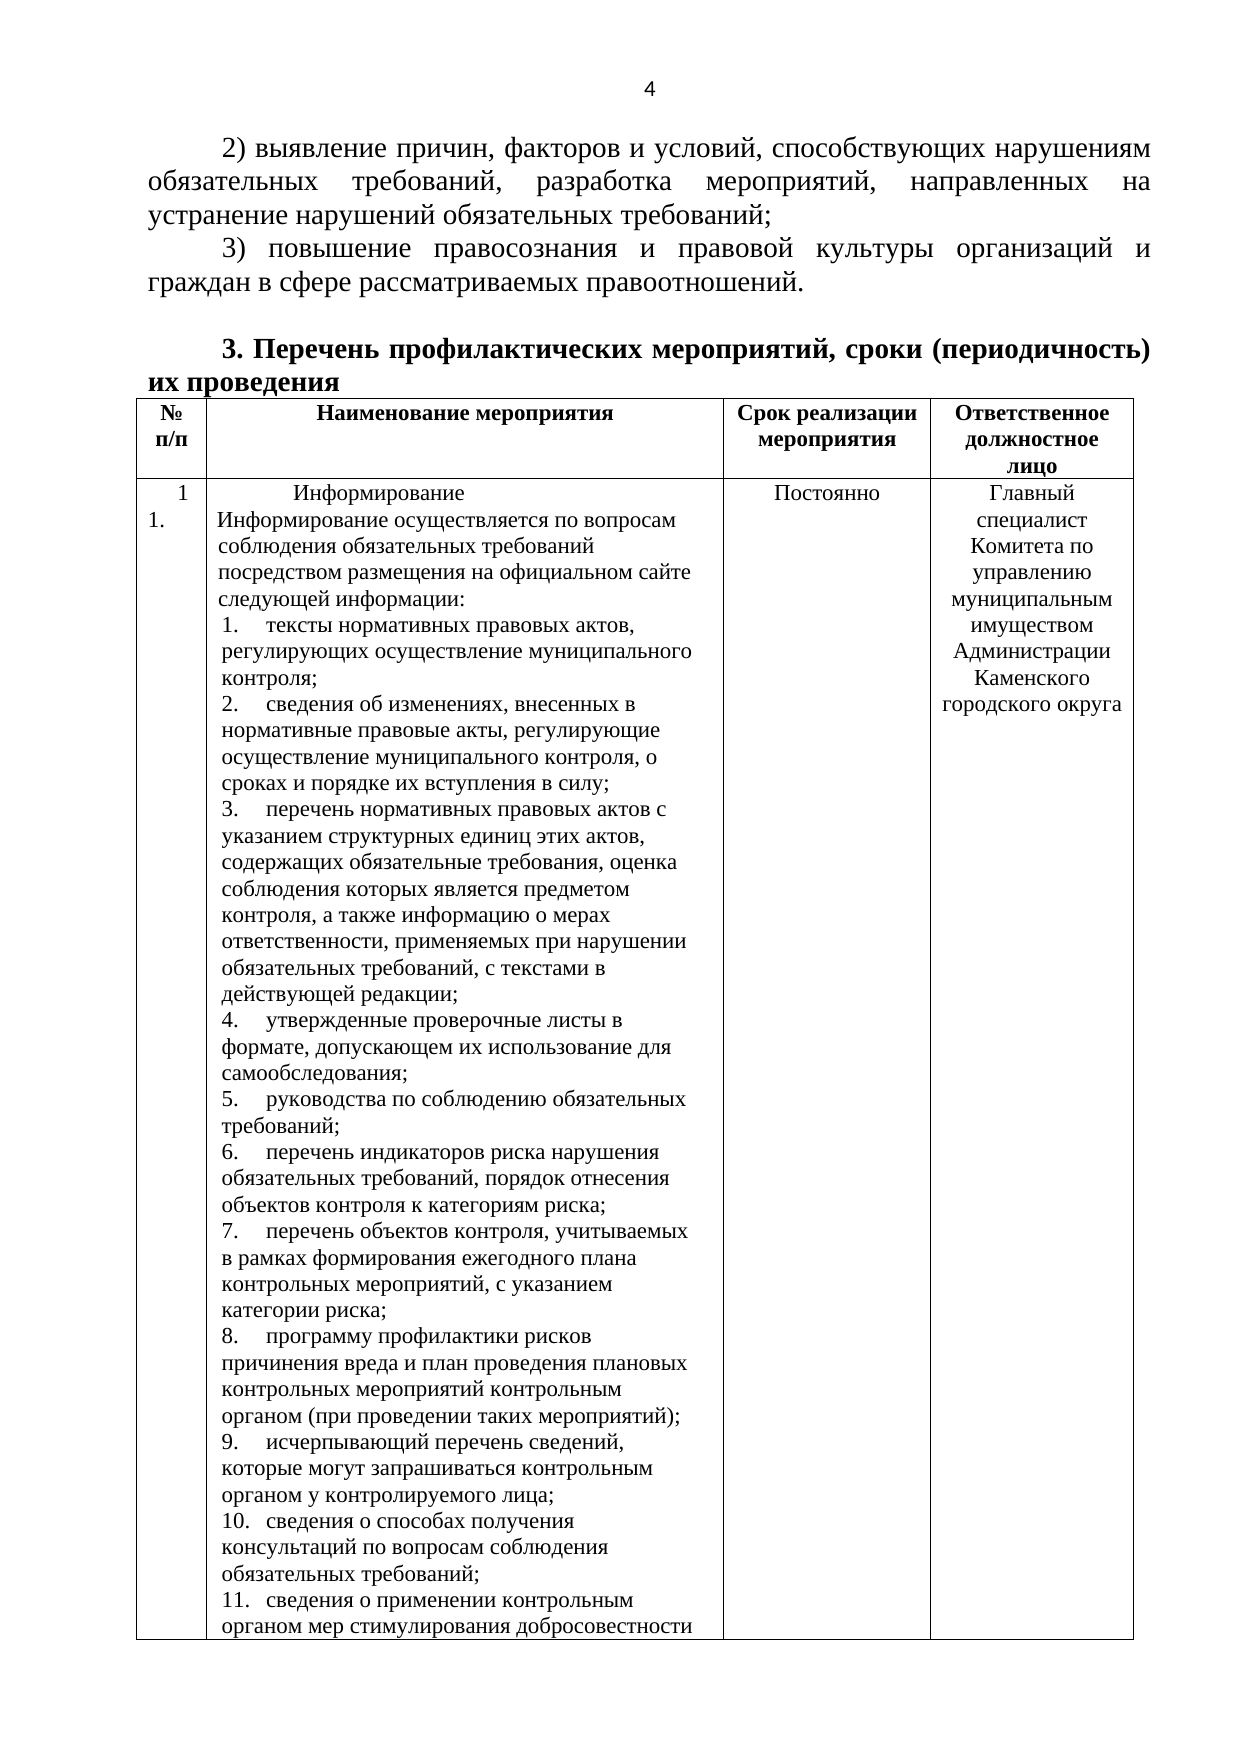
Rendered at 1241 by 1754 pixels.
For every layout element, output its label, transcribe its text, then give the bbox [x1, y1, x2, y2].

table_cell 11. [137, 479, 206, 1639]
table_header № п/п [137, 399, 206, 478]
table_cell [931, 479, 1133, 1639]
table_header Срок реализации мероприятия [724, 399, 930, 478]
text 3. Перечень профилактических мероприятий, сроки (периодичность) их проведения [148, 331, 1152, 398]
text 3) повышение правосознания и правовой культуры организаций и граждан в сфере рассматриваемых правоотношений. [148, 230, 1152, 297]
table_cell Постоянно [724, 479, 930, 1639]
text 2) выявление причин, факторов и условий, способствующих нарушениям обязательных требований, разработка мероприятий, направленных на устранение нарушений обязательных требований; [148, 130, 1152, 230]
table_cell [207, 479, 723, 1639]
table_header Ответственное должностное лицо [931, 399, 1133, 478]
table_header Наименование мероприятия [207, 399, 723, 478]
